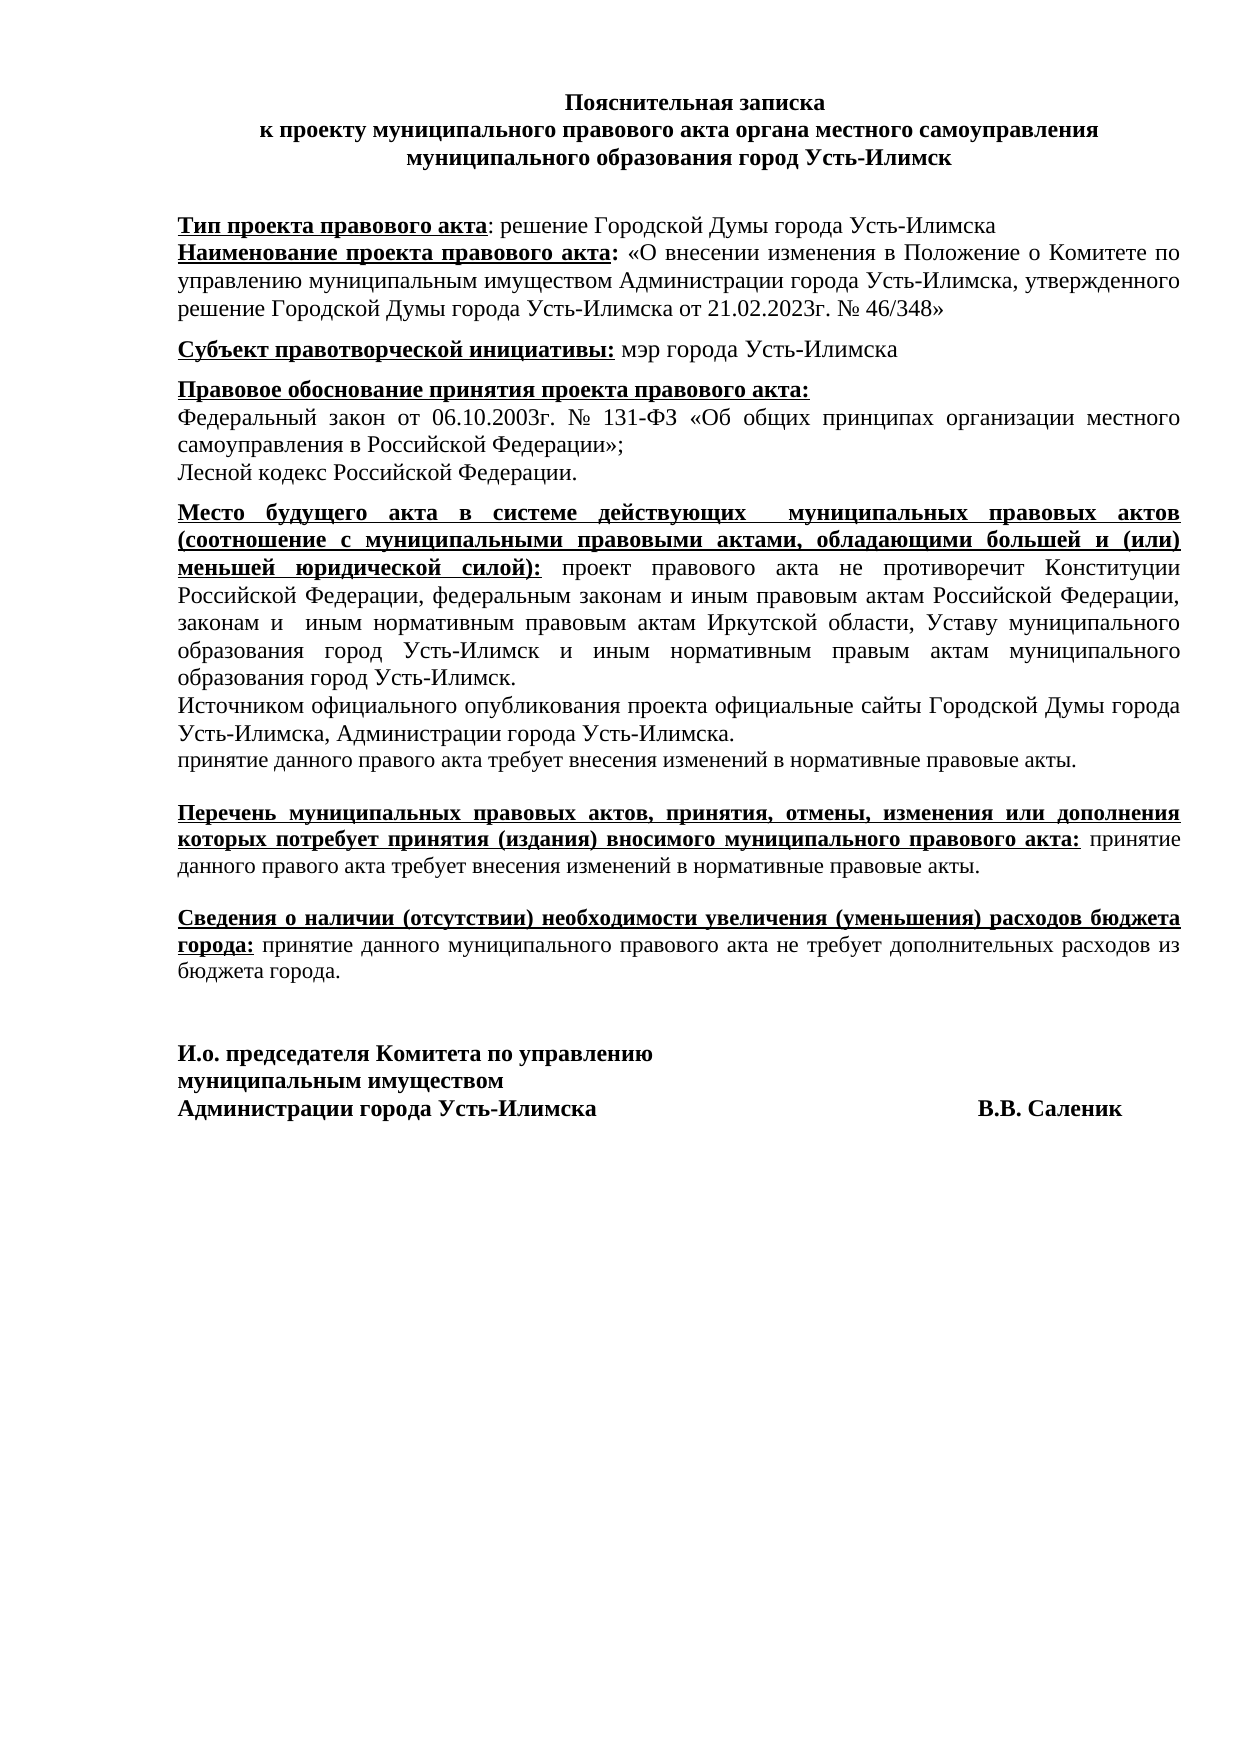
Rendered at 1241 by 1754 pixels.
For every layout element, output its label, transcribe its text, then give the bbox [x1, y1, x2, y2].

text Правовое обоснование принятия проекта правового акта: [177, 375, 1181, 402]
text Администрации города Усть-Илимска В.В. Саленик [177, 1094, 1181, 1121]
text Субъект правотворческой инициативы: мэр города Усть-Илимска [177, 334, 1181, 362]
text Тип проекта правового акта: решение Городской Думы города Усть-Илимска [177, 211, 1181, 238]
text муниципальным имуществом [177, 1066, 1181, 1094]
text Наименование проекта правового акта: «О внесении изменения в Положение о Комитете по управлению муниципальным имуществом Администрации города Усть-Илимска, утвержденного решение Городской Думы города Усть-Илимска от 21.02.2023г. № 46/348» [177, 238, 1181, 321]
text Место будущего акта в системе действующих муниципальных правовых актов (соотношение с муниципальными правовыми актами, обладающими большей и (или) меньшей юридической силой): проект правового акта не противоречит Конституции Российской Федерации, федеральным законам и иным правовым актам Российской Федерации, законам и иным нормативным правовым актам Иркутской области, Уставу муниципального образования город Усть-Илимск и иным нормативным правым актам муниципального образования город Усть-Илимск. [177, 550, 1181, 691]
text Перечень муниципальных правовых актов, принятия, отмены, изменения или дополнения которых потребует принятия (издания) вносимого муниципального правового акта: принятие данного правого акта требует внесения изменений в нормативные правовые акты. [177, 799, 1181, 822]
text Сведения о наличии (отсутствии) необходимости увеличения (уменьшения) расходов бюджета города: принятие данного муниципального правового акта не требует дополнительных расходов из бюджета города. [177, 904, 1181, 927]
text принятие данного правого акта требует внесения изменений в нормативные правовые акты. [177, 746, 1181, 773]
text Перечень муниципальных правовых актов, принятия, отмены, изменения или дополнения которых потребует принятия (издания) вносимого муниципального правового акта: принятие данного правого акта требует внесения изменений в нормативные правовые акты. [177, 823, 1181, 878]
text Пояснительная записка [177, 88, 1181, 115]
text к проекту муниципального правового акта органа местного самоуправления муниципального образования город Усть-Илимск [177, 115, 1181, 171]
text Сведения о наличии (отсутствии) необходимости увеличения (уменьшения) расходов бюджета города: принятие данного муниципального правового акта не требует дополнительных расходов из бюджета города. [177, 928, 1181, 983]
text Лесной кодекс Российской Федерации. [177, 458, 1181, 485]
text Федеральный закон от 06.10.2003г. № 131-ФЗ «Об общих принципах организации местного самоуправления в Российской Федерации»; [177, 402, 1181, 458]
text И.о. председателя Комитета по управлению [177, 1039, 1181, 1066]
text Источником официального опубликования проекта официальные сайты Городской Думы города Усть-Илимска, Администрации города Усть-Илимска. [177, 691, 1181, 746]
